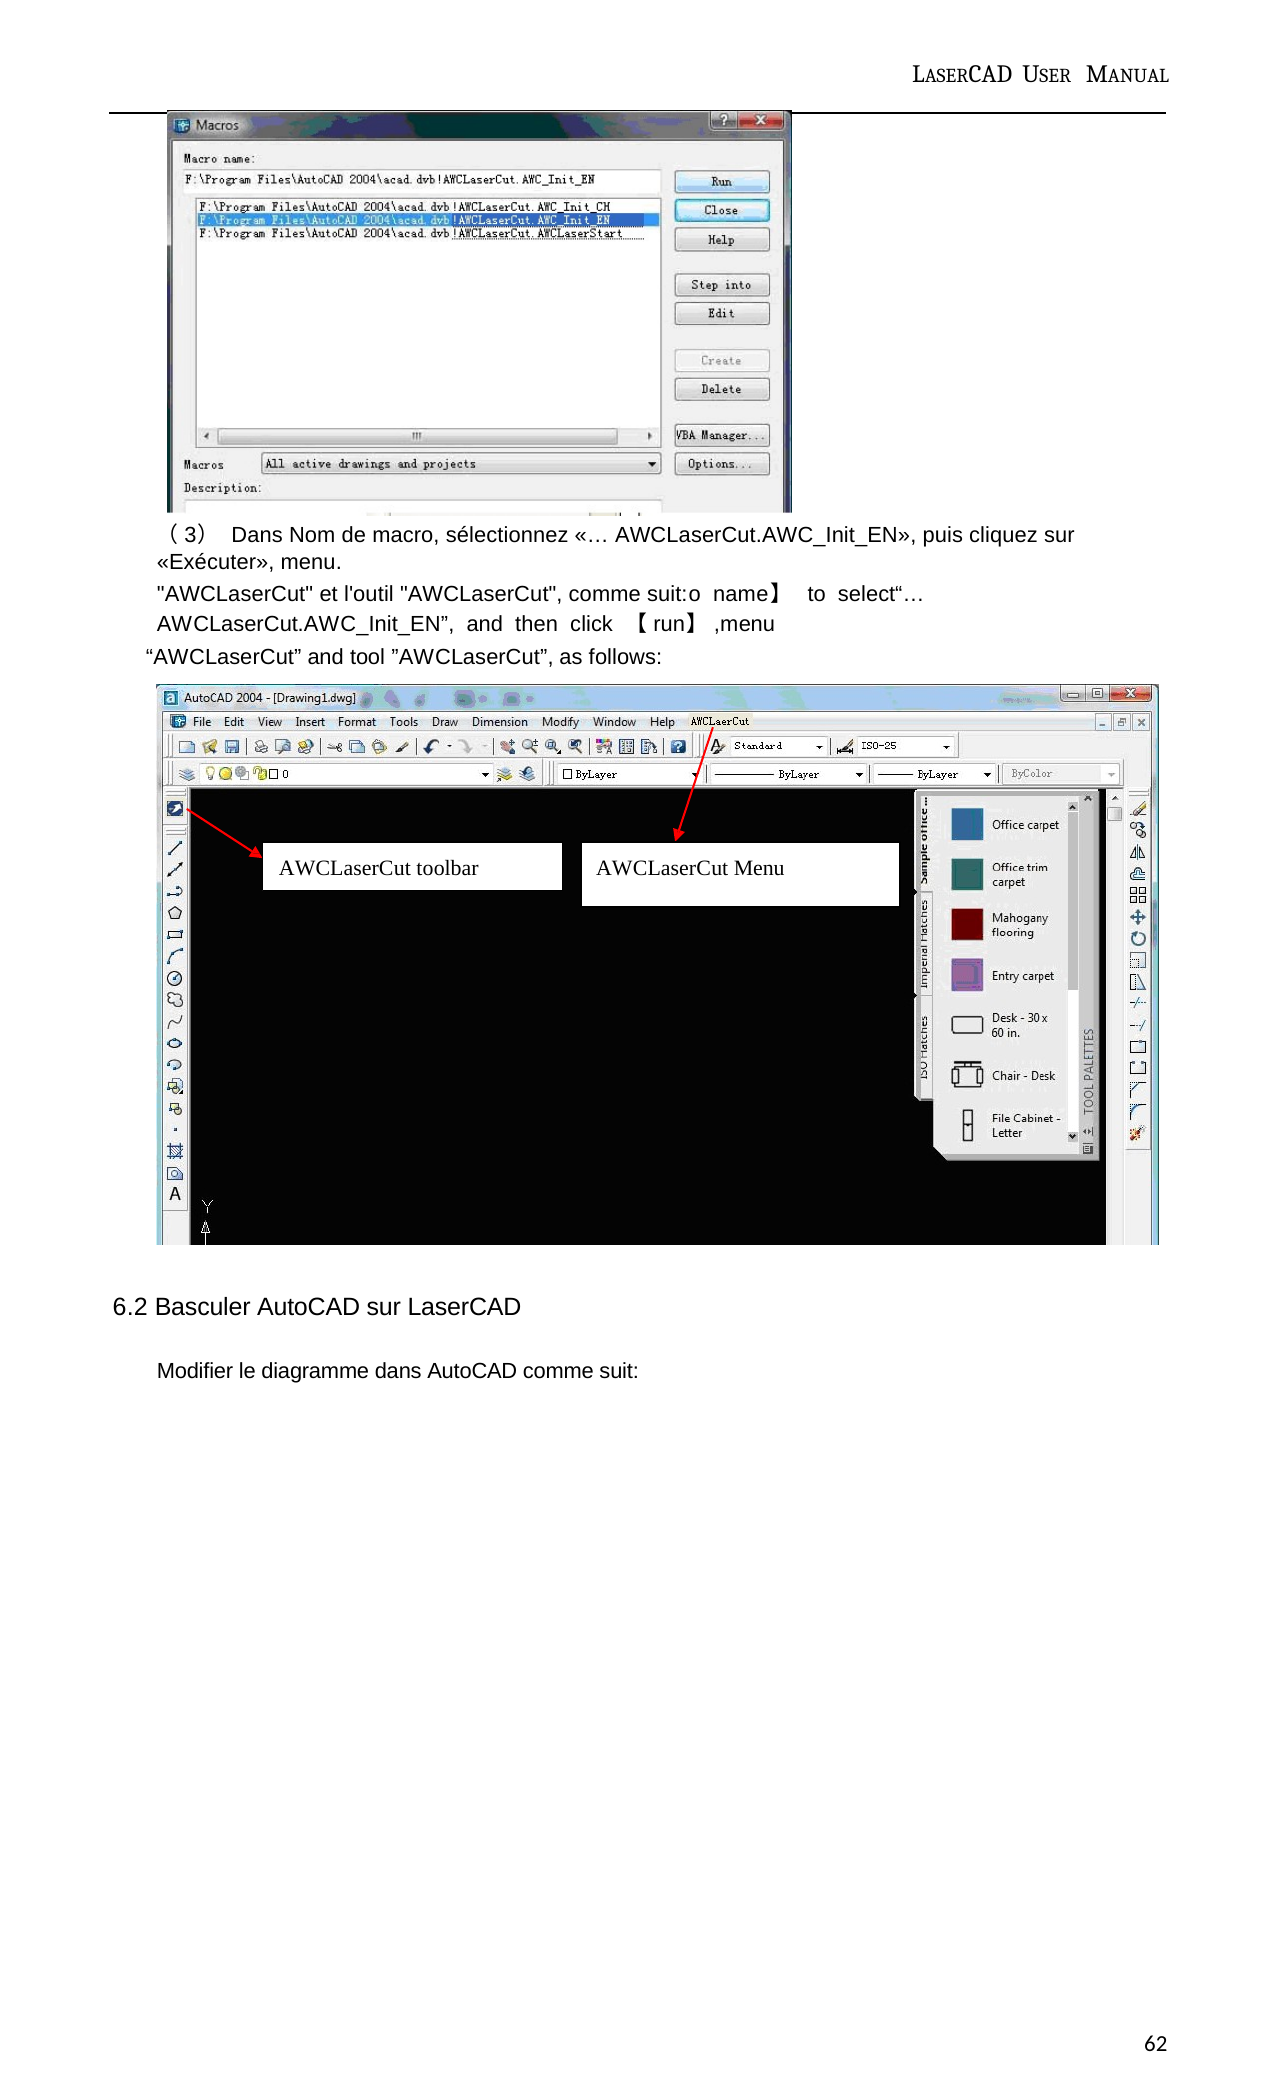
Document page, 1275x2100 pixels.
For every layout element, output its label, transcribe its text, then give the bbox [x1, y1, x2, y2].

text Modifier le diagramme dans AutoCAD comme suit: [157, 1358, 1181, 1384]
text AWCLaserCut toolbar AWCLaserCut Menu [279, 854, 1181, 879]
text "AWCLaserCut" et l'outil "AWCLaserCut", comme suit:o name】 to select“…AWCLaserCut.AWC_Init_EN”, and then click 【 run】 ,menu [157, 578, 1181, 638]
picture [167, 110, 792, 516]
text （ 3） Dans Nom de macro, sélectionnez «… AWCLaserCut.AWC_Init_EN», puis cliquez sur «Exécuter», menu. [157, 519, 1181, 574]
text “AWCLaserCut” and tool ”AWCLaserCut”, as follows: [146, 643, 1181, 668]
text 6.2 Basculer AutoCAD sur LaserCAD [112, 1292, 1181, 1321]
picture [156, 684, 1159, 1245]
